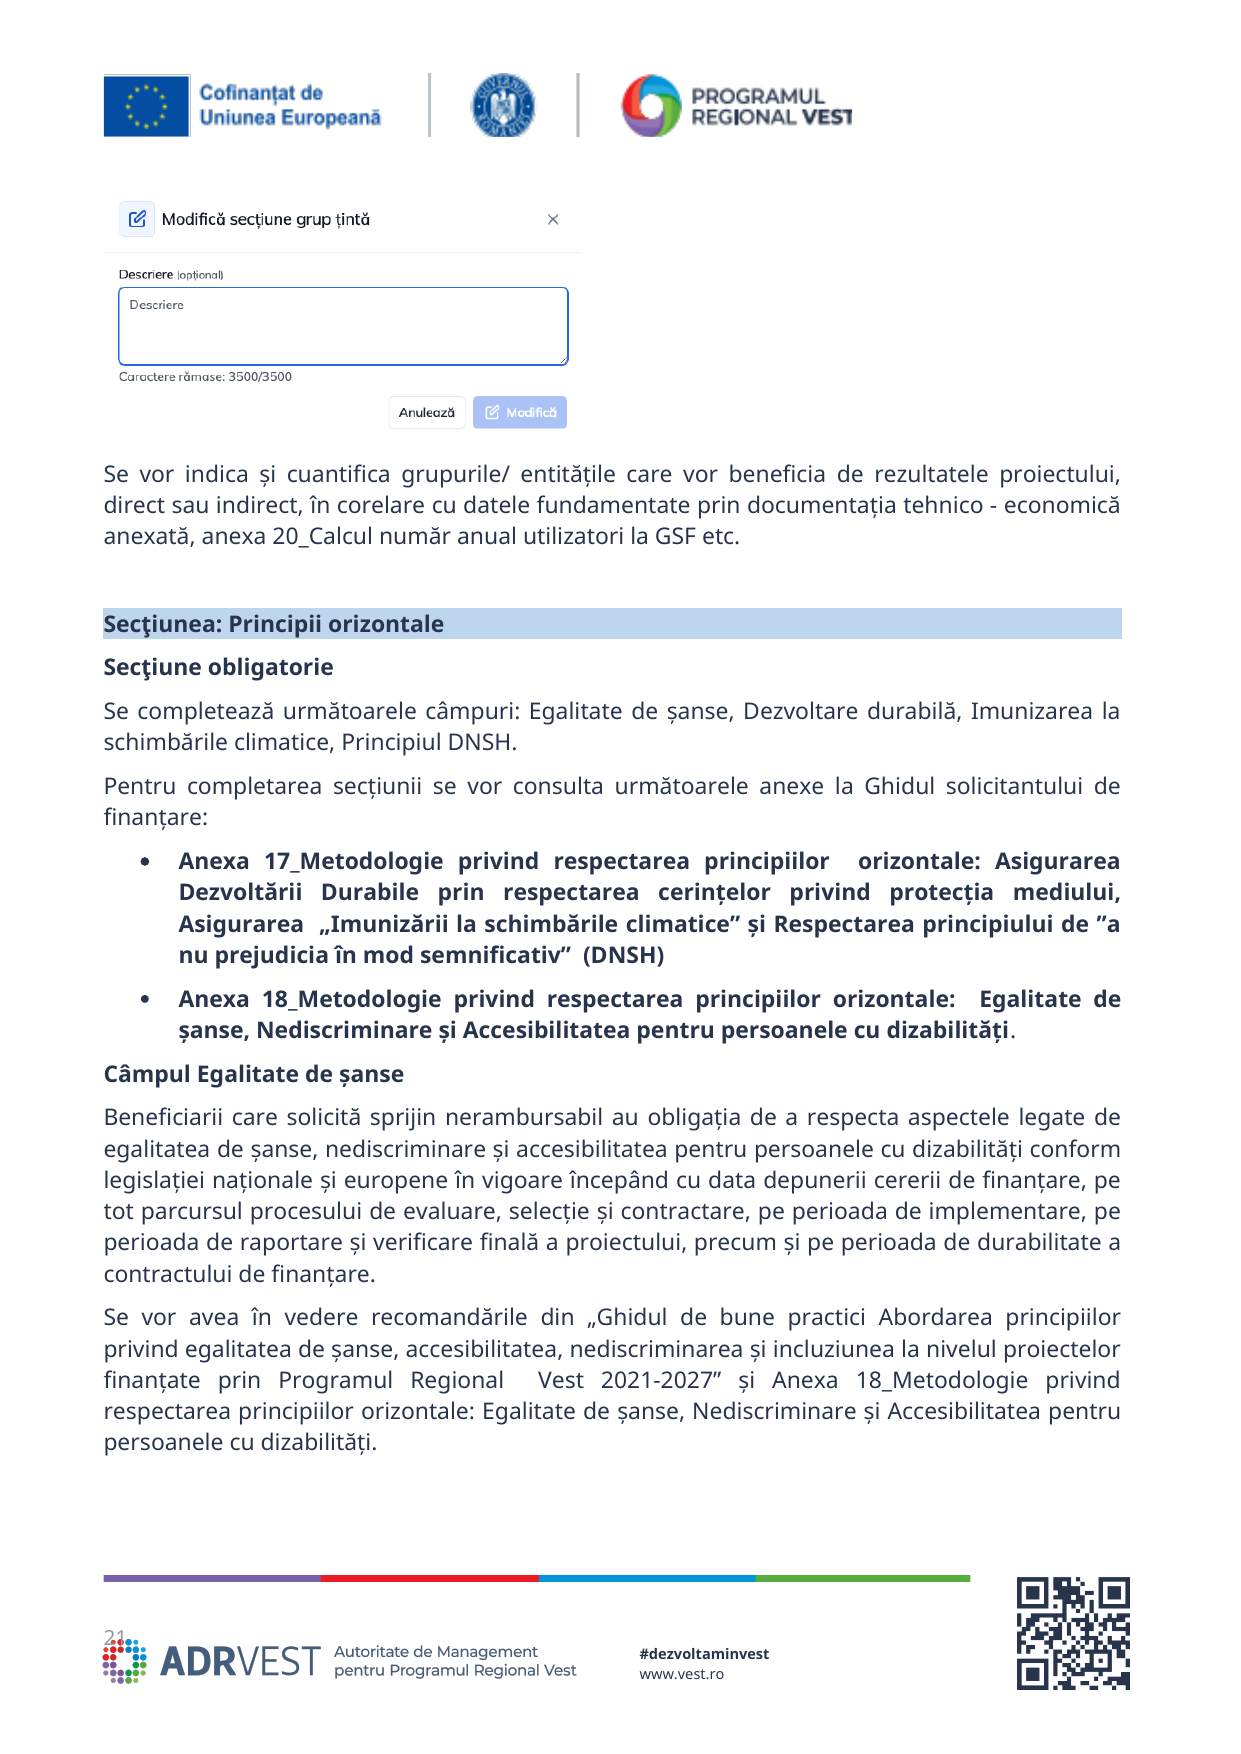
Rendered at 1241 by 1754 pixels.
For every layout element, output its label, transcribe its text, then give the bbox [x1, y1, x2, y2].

picture [103, 191, 583, 446]
text Secţiunea: Principii orizontale [103, 608, 1122, 639]
text Beneficiarii care solicită sprijin nerambursabil au obligația de a respecta aspectele legate de egalitatea de șanse, nediscriminare și accesibilitatea pentru persoanele cu dizabilități conform legislației naționale și europene în vigoare începând cu data depunerii cererii de finanțare, pe tot parcursul procesului de evaluare, selecție și contractare, pe perioada de implementare, pe perioada de raportare și verificare finală a proiectului, precum și pe perioada de durabilitate a contractului de finanțare. [103, 1101, 1122, 1289]
picture [1008, 1568, 1139, 1699]
text Se completează următoarele câmpuri: Egalitate de șanse, Dezvoltare durabilă, Imunizarea la schimbările climatice, Principiul DNSH. [103, 695, 1122, 758]
text Pentru completarea secțiunii se vor consulta următoarele anexe la Ghidul solicitantului de finanțare: [103, 770, 1122, 833]
list Anexa 18_Metodologie privind respectarea principiilor orizontale: Egalitate de șanse, Nediscriminare și Accesibilitatea pentru persoanele cu dizabilități. [141, 983, 1122, 1045]
text Se vor avea în vedere recomandările din „Ghidul de bune practici Abordarea principiilor privind egalitatea de șanse, accesibilitatea, nediscriminarea și incluziunea la nivelul proiectelor finanțate prin Programul Regional Vest 2021-2027” și Anexa 18_Metodologie privind respectarea principiilor orizontale: Egalitate de șanse, Nediscriminare și Accesibilitatea pentru persoanele cu dizabilități. [103, 1301, 1122, 1458]
list Anexa 17_Metodologie privind respectarea principiilor orizontale: Asigurarea Dezvoltării Durabile prin respectarea cerințelor privind protecția mediului, Asigurarea „Imunizării la schimbările climatice” și Respectarea principiului de ”a nu prejudicia în mod semnificativ” (DNSH) [141, 845, 1122, 970]
text Secţiune obligatorie [103, 651, 1122, 683]
picture [93, 1636, 582, 1687]
text Se vor indica și cuantifica grupurile/ entitățile care vor beneficia de rezultatele proiectului, direct sau indirect, în corelare cu datele fundamentate prin documentația tehnico - economică anexată, anexa 20_Calcul număr anual utilizatori la GSF etc. [103, 458, 1122, 551]
text Câmpul Egalitate de șanse [103, 1058, 1122, 1089]
